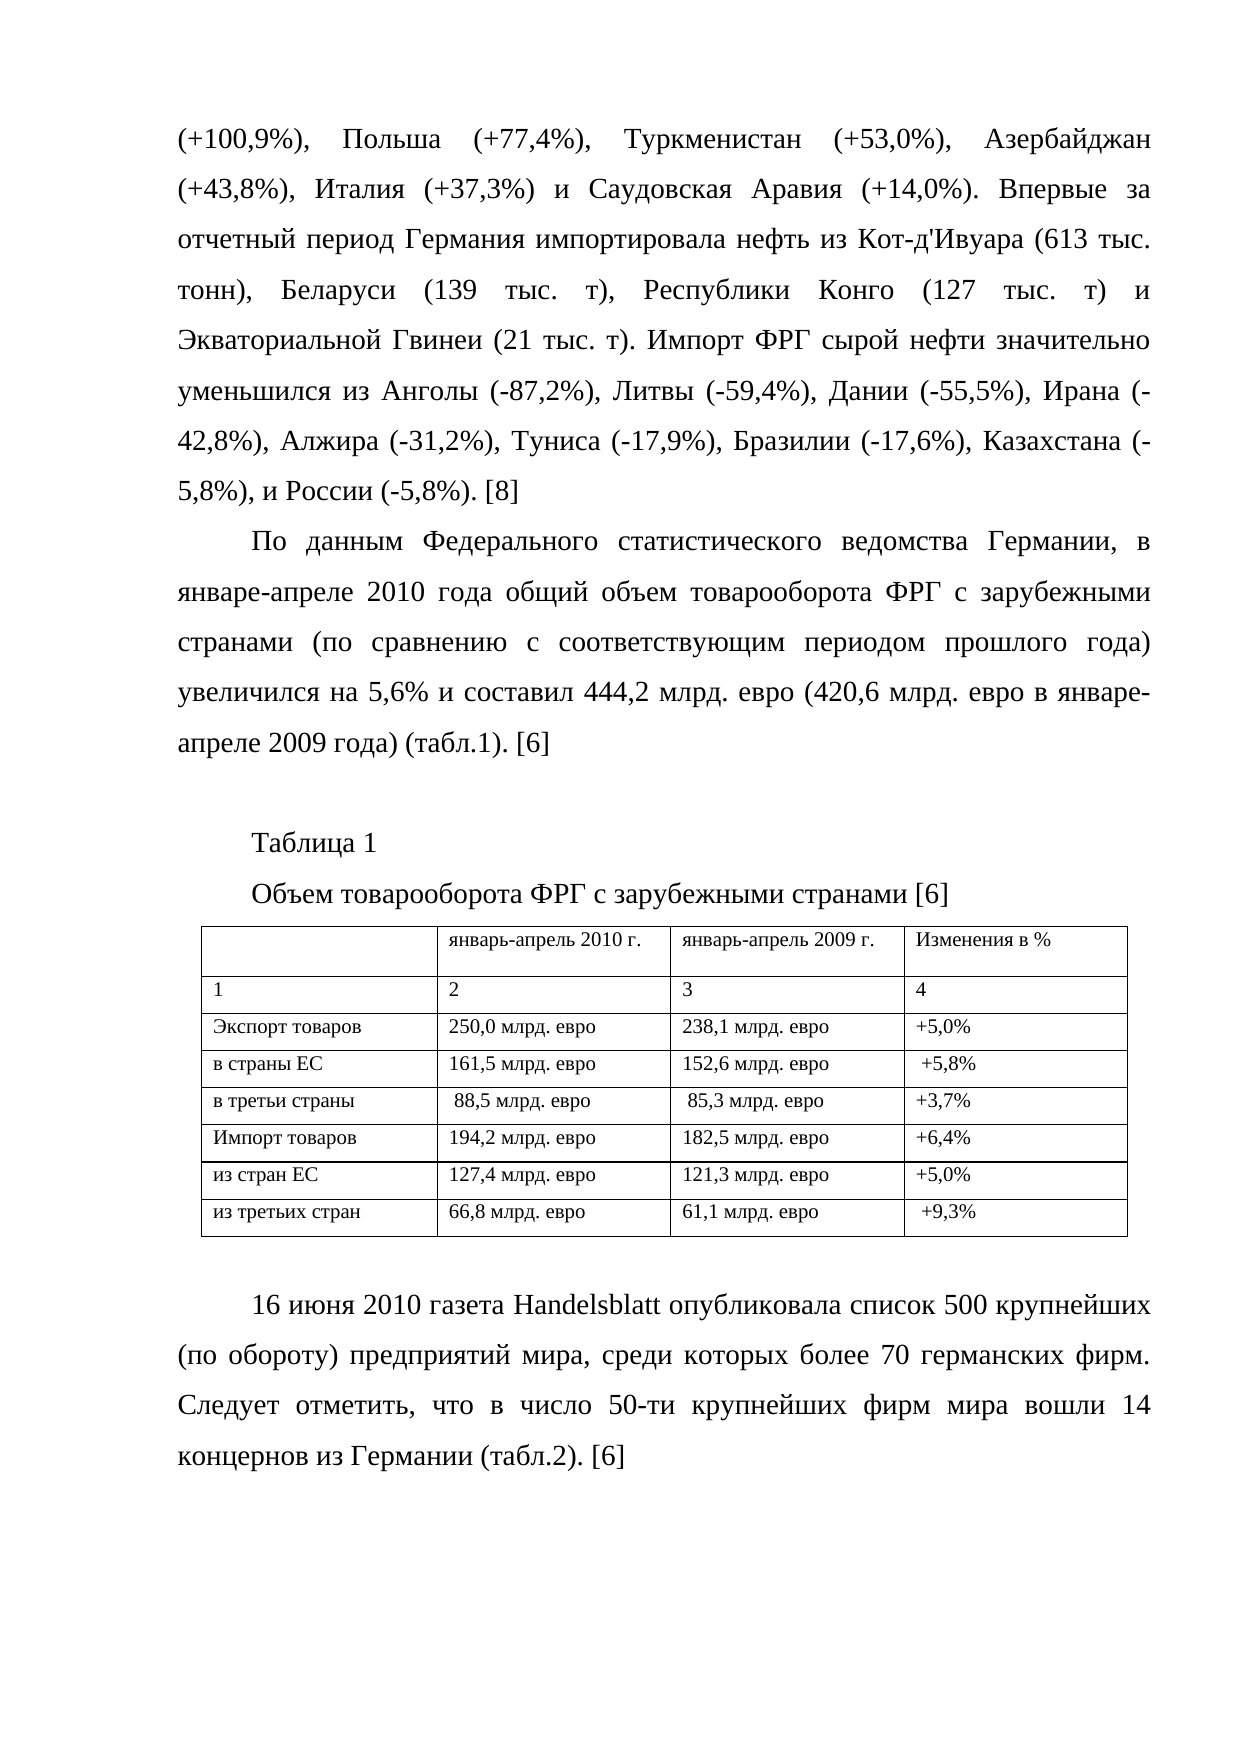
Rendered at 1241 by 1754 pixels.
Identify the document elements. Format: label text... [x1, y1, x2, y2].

text Таблица 1 [177, 825, 1152, 859]
text 16 июня 2010 газета Handelsblatt опубликовала список 500 крупнейших (по обороту) предприятий мира, среди которых более 70 германских фирм. Следует отметить, что в число 50-ти крупнейших фирм мира вошли 14 концернов из Германии (табл.2). [6] [177, 1287, 1152, 1471]
table_cell 194,2 млрд. евро [438, 1125, 670, 1161]
table_cell 2 [438, 977, 670, 1013]
table_cell +6,4% [905, 1125, 1127, 1161]
table_cell 66,8 млрд. евро [438, 1200, 670, 1236]
table_cell 238,1 млрд. евро [671, 1014, 904, 1050]
table_cell 3 [671, 977, 904, 1013]
table_cell из третьих стран [202, 1200, 437, 1236]
table_cell 161,5 млрд. евро [438, 1051, 670, 1087]
table_cell 250,0 млрд. евро [438, 1014, 670, 1050]
table_cell 121,3 млрд. евро [671, 1163, 904, 1198]
table_header Изменения в % [905, 927, 1127, 976]
table_cell 152,6 млрд. евро [671, 1051, 904, 1087]
table_cell 182,5 млрд. евро [671, 1125, 904, 1161]
table_cell Экспорт товаров [202, 1014, 437, 1050]
text По данным Федерального статистического ведомства Германии, в январе-апреле 2010 года общий объем товарооборота ФРГ с зарубежными странами (по сравнению с соответствующим периодом прошлого года) увеличился на 5,6% и составил 444,2 млрд. евро (420,6 млрд. евро в январе-апреле 2009 года) (табл.1). [6] [177, 523, 1152, 758]
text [177, 121, 1152, 507]
table_cell Импорт товаров [202, 1125, 437, 1161]
table_cell 1 [202, 977, 437, 1013]
table_cell в третьи страны [202, 1088, 437, 1124]
table_cell 127,4 млрд. евро [438, 1163, 670, 1198]
text Объем товарооборота ФРГ с зарубежными странами [6] [177, 876, 1152, 909]
table_cell +5,8% [905, 1051, 1127, 1087]
table_cell 61,1 млрд. евро [671, 1200, 904, 1236]
table_cell 88,5 млрд. евро [438, 1088, 670, 1124]
table_cell из стран ЕС [202, 1163, 437, 1198]
table_header [202, 927, 437, 976]
table_cell +5,0% [905, 1163, 1127, 1198]
table_cell 85,3 млрд. евро [671, 1088, 904, 1124]
table_cell 4 [905, 977, 1127, 1013]
table_cell +5,0% [905, 1014, 1127, 1050]
table_cell +9,3% [905, 1200, 1127, 1236]
table_header январь-апрель . [671, 927, 904, 976]
table_cell в страны ЕС [202, 1051, 437, 1087]
table_cell +3,7% [905, 1088, 1127, 1124]
table_header январь-апрель . [438, 927, 670, 976]
